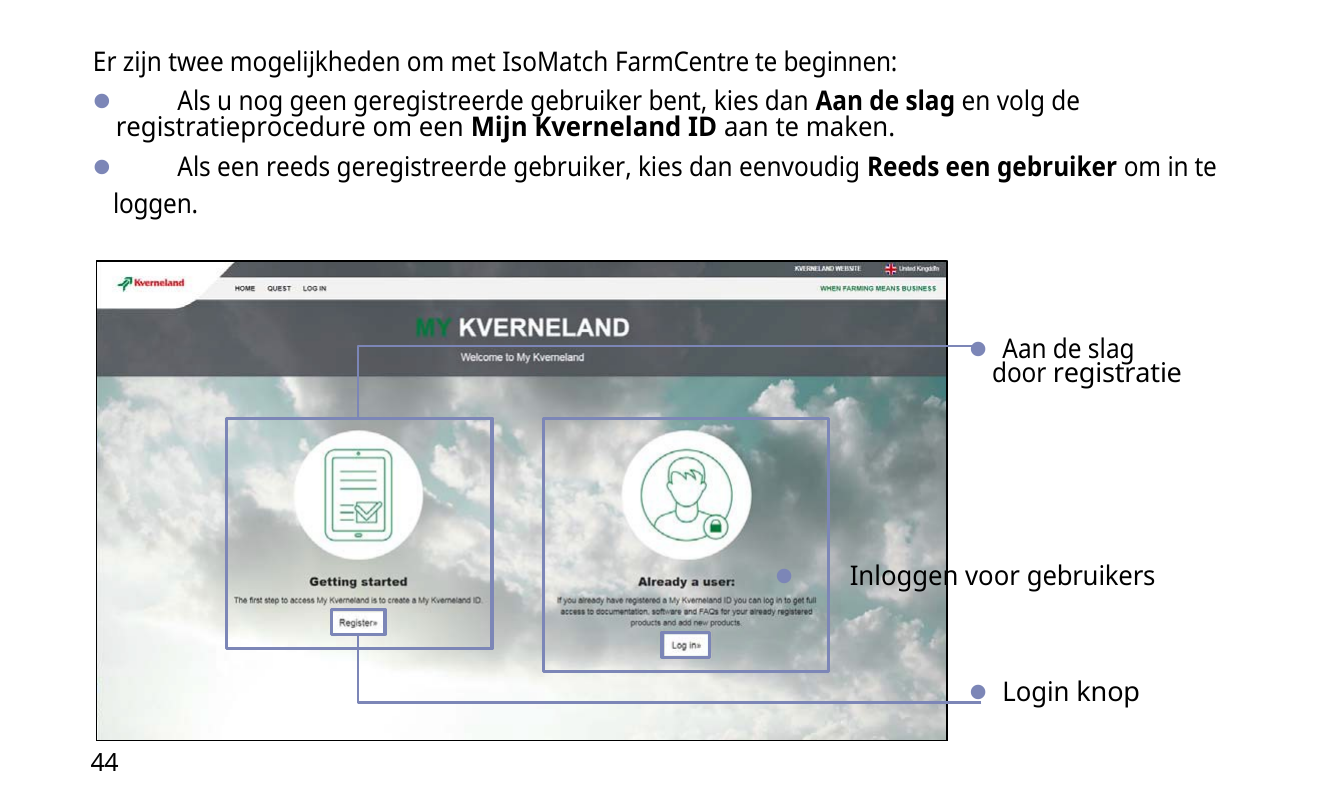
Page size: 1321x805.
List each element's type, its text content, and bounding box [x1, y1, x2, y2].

list Aan de slag door registratie [969, 337, 1194, 390]
picture [228, 594, 490, 647]
picture [359, 347, 946, 557]
picture [545, 594, 827, 670]
picture [97, 594, 946, 740]
text Er zijn twee mogelijkheden om met IsoMatch FarmCentre te beginnen: [93, 43, 1258, 80]
picture [228, 420, 490, 557]
list Als een reeds geregistreerde gebruiker, kies dan eenvoudig Reeds een gebruiker om in te loggen. [92, 148, 1258, 221]
list Inloggen voor gebruikers [27, 557, 1155, 594]
picture [359, 594, 946, 701]
picture [333, 611, 383, 633]
list Login knop [969, 673, 1258, 710]
list Als u nog geen geregistreerde gebruiker bent, kies dan Aan de slag en volg de registratieprocedure om een Mijn Kverneland ID aan te maken. [92, 89, 1217, 144]
picture [97, 262, 946, 557]
picture [545, 420, 827, 557]
